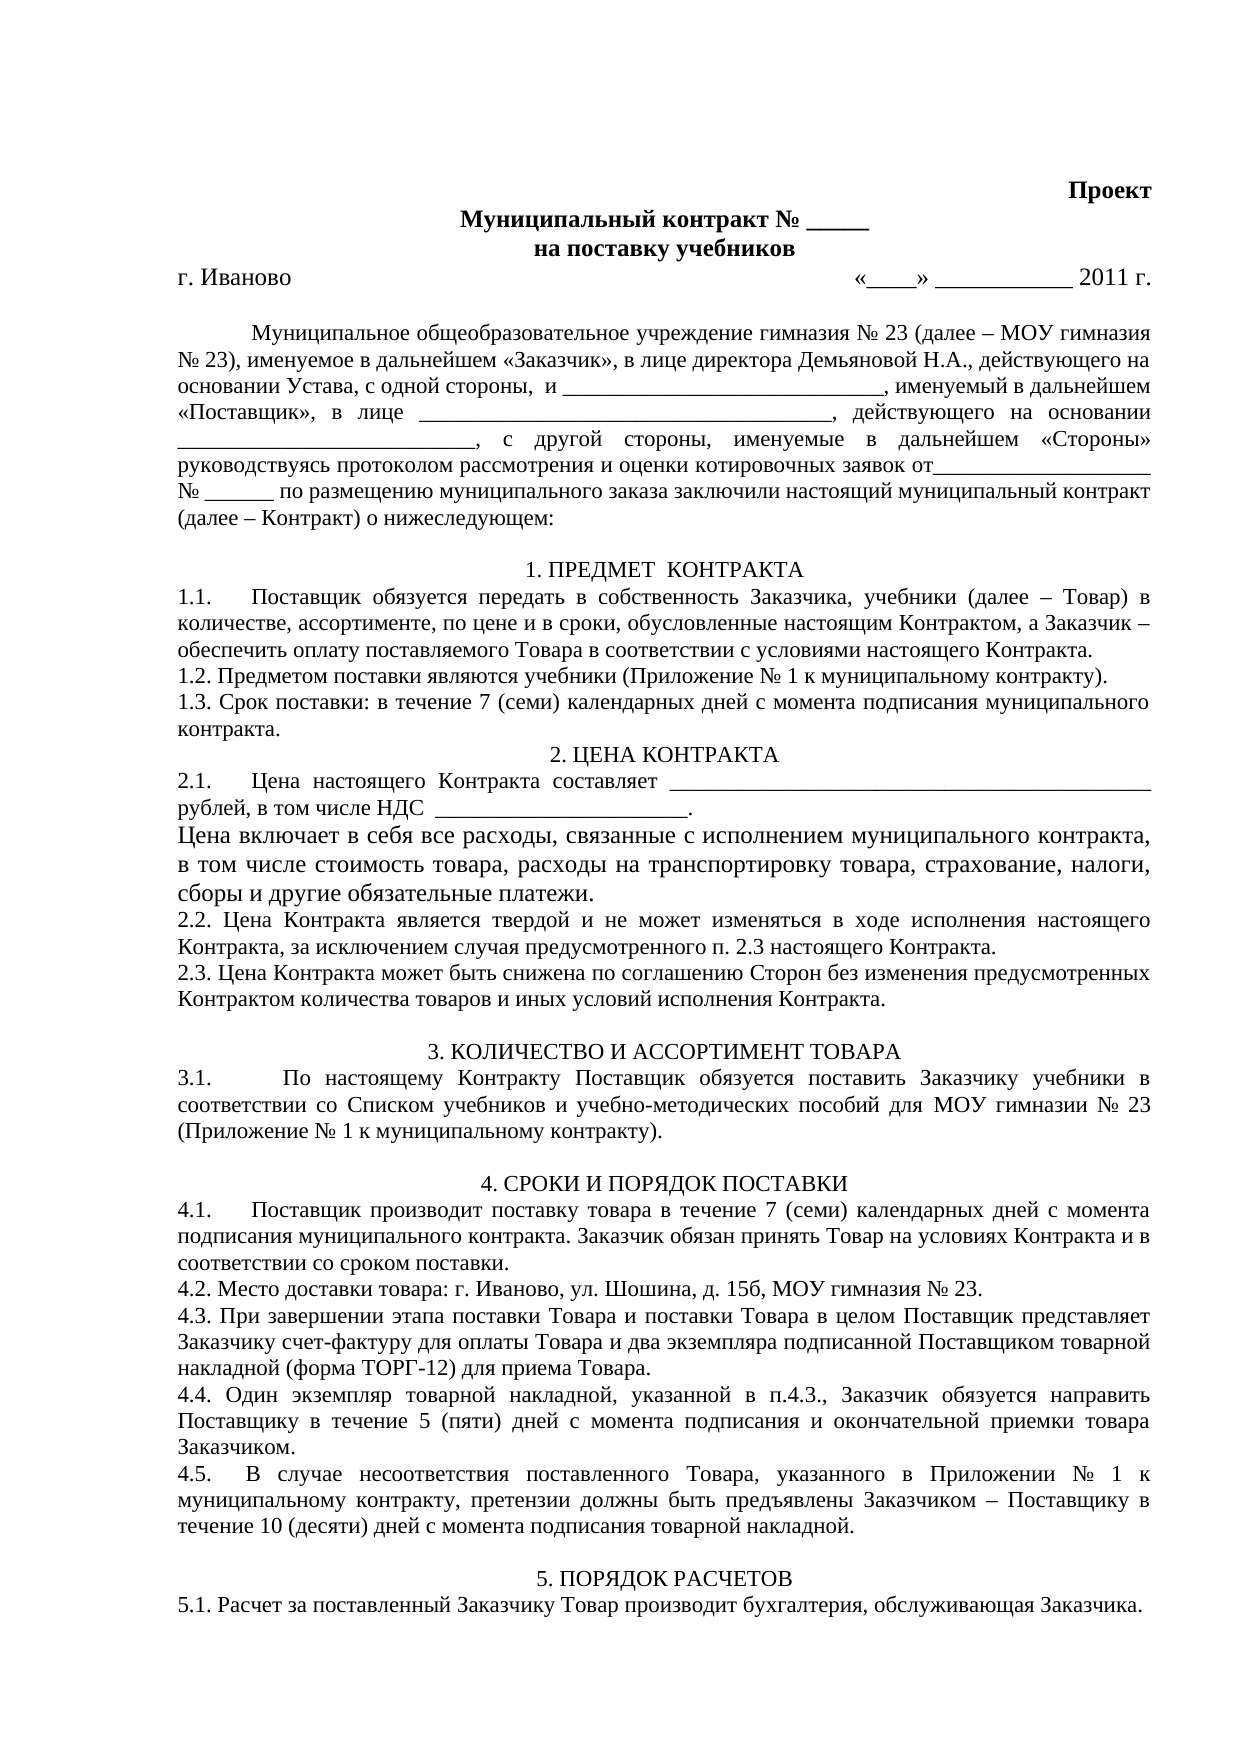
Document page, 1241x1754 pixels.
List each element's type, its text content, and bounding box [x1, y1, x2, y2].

text 4. СРОКИ И ПОРЯДОК ПОСТАВКИ [177, 1170, 1152, 1196]
text Муниципальный контракт № _____ [177, 204, 1152, 233]
text 3. КОЛИЧЕСТВО И АССОРТИМЕНТ ТОВАРА [177, 1038, 1152, 1064]
text 1.3. Срок поставки: в течение 7 (семи) календарных дней с момента подписания муниципального контракта. [177, 688, 1152, 741]
text 1.2. Предметом поставки являются учебники (Приложение № 1 к муниципальному контракту). [177, 662, 1152, 688]
text 4.4. Один экземпляр товарной накладной, указанной в п.4.3., Заказчик обязуется направить Поставщику в течение 5 (пяти) дней с момента подписания и окончательной приемки товара Заказчиком. [177, 1381, 1152, 1460]
text 2.3. Цена Контракта может быть снижена по соглашению Сторон без изменения предусмотренных Контрактом количества товаров и иных условий исполнения Контракта. [177, 959, 1152, 1012]
text 4.5. В случае несоответствия поставленного Товара, указанного в Приложении № 1 к муниципальному контракту, претензии должны быть предъявлены Заказчиком – Поставщику в течение 10 (десяти) дней с момента подписания товарной накладной. [177, 1460, 1152, 1539]
text 2. ЦЕНА КОНТРАКТА [177, 741, 1152, 767]
text на поставку учебников [177, 233, 1152, 262]
text Проект [177, 176, 1152, 204]
text 4.1. Поставщик производит поставку товара в течение 7 (семи) календарных дней с момента подписания муниципального контракта. Заказчик обязан принять Товар на условиях Контракта и в соответствии со сроком поставки. [177, 1196, 1152, 1275]
text Цена включает в себя все расходы, связанные с исполнением муниципального контракта, в том числе стоимость товара, расходы на транспортировку товара, страхование, налоги, сборы и другие обязательные платежи. [177, 820, 1152, 906]
text 2.2. Цена Контракта является твердой и не может изменяться в ходе исполнения настоящего Контракта, за исключением случая предусмотренного п. 2.3 настоящего Контракта. [177, 906, 1152, 959]
text 5. ПОРЯДОК РАСЧЕТОВ [177, 1565, 1152, 1592]
text 1.1. Поставщик обязуется передать в собственность Заказчика, учебники (далее – Товар) в количестве, ассортименте, по цене и в сроки, обусловленные настоящим Контрактом, а Заказчик – обеспечить оплату поставляемого Товара в соответствии с условиями настоящего Контракта. [177, 583, 1152, 662]
text 1. ПРЕДМЕТ КОНТРАКТА [177, 557, 1152, 583]
text г. Иваново «____» ___________ . [177, 262, 1152, 291]
text 5.1. Расчет за поставленный Заказчику Товар производит бухгалтерия, обслуживающая Заказчика. [177, 1592, 1152, 1618]
text 4.2. Место доставки товара: г. Иваново, ул. Шошина, д. 15б, МОУ гимназия № 23. [177, 1275, 1152, 1302]
text 4.3. При завершении этапа поставки Товара и поставки Товара в целом Поставщик представляет Заказчику счет-фактуру для оплаты Товара и два экземпляра подписанной Поставщиком товарной накладной (форма ТОРГ-12) для приема Товара. [177, 1302, 1152, 1381]
text 3.1. По настоящему Контракту Поставщик обязуется поставить Заказчику учебники в соответствии со Списком учебников и учебно-методических пособий для МОУ гимназии № 23 (Приложение № 1 к муниципальному контракту). [177, 1064, 1152, 1143]
text Муниципальное общеобразовательное учреждение гимназия № 23 (далее – МОУ гимназия № 23), именуемое в дальнейшем «Заказчик», в лице директора Демьяновой Н.А., действующего на основании Устава, с одной стороны, и ____________________________, именуемый в дальнейшем «Поставщик», в лице ____________________________________, действующего на основании __________________________, с другой стороны, именуемые в дальнейшем «Стороны» руководствуясь протоколом рассмотрения и оценки котировочных заявок от___________________ № ______ по размещению муниципального заказа заключили настоящий муниципальный контракт (далее – Контракт) о нижеследующем: [177, 319, 1152, 530]
text 2.1. Цена настоящего Контракта составляет __________________________________________ рублей, в том числе НДС ______________________. [177, 767, 1152, 820]
